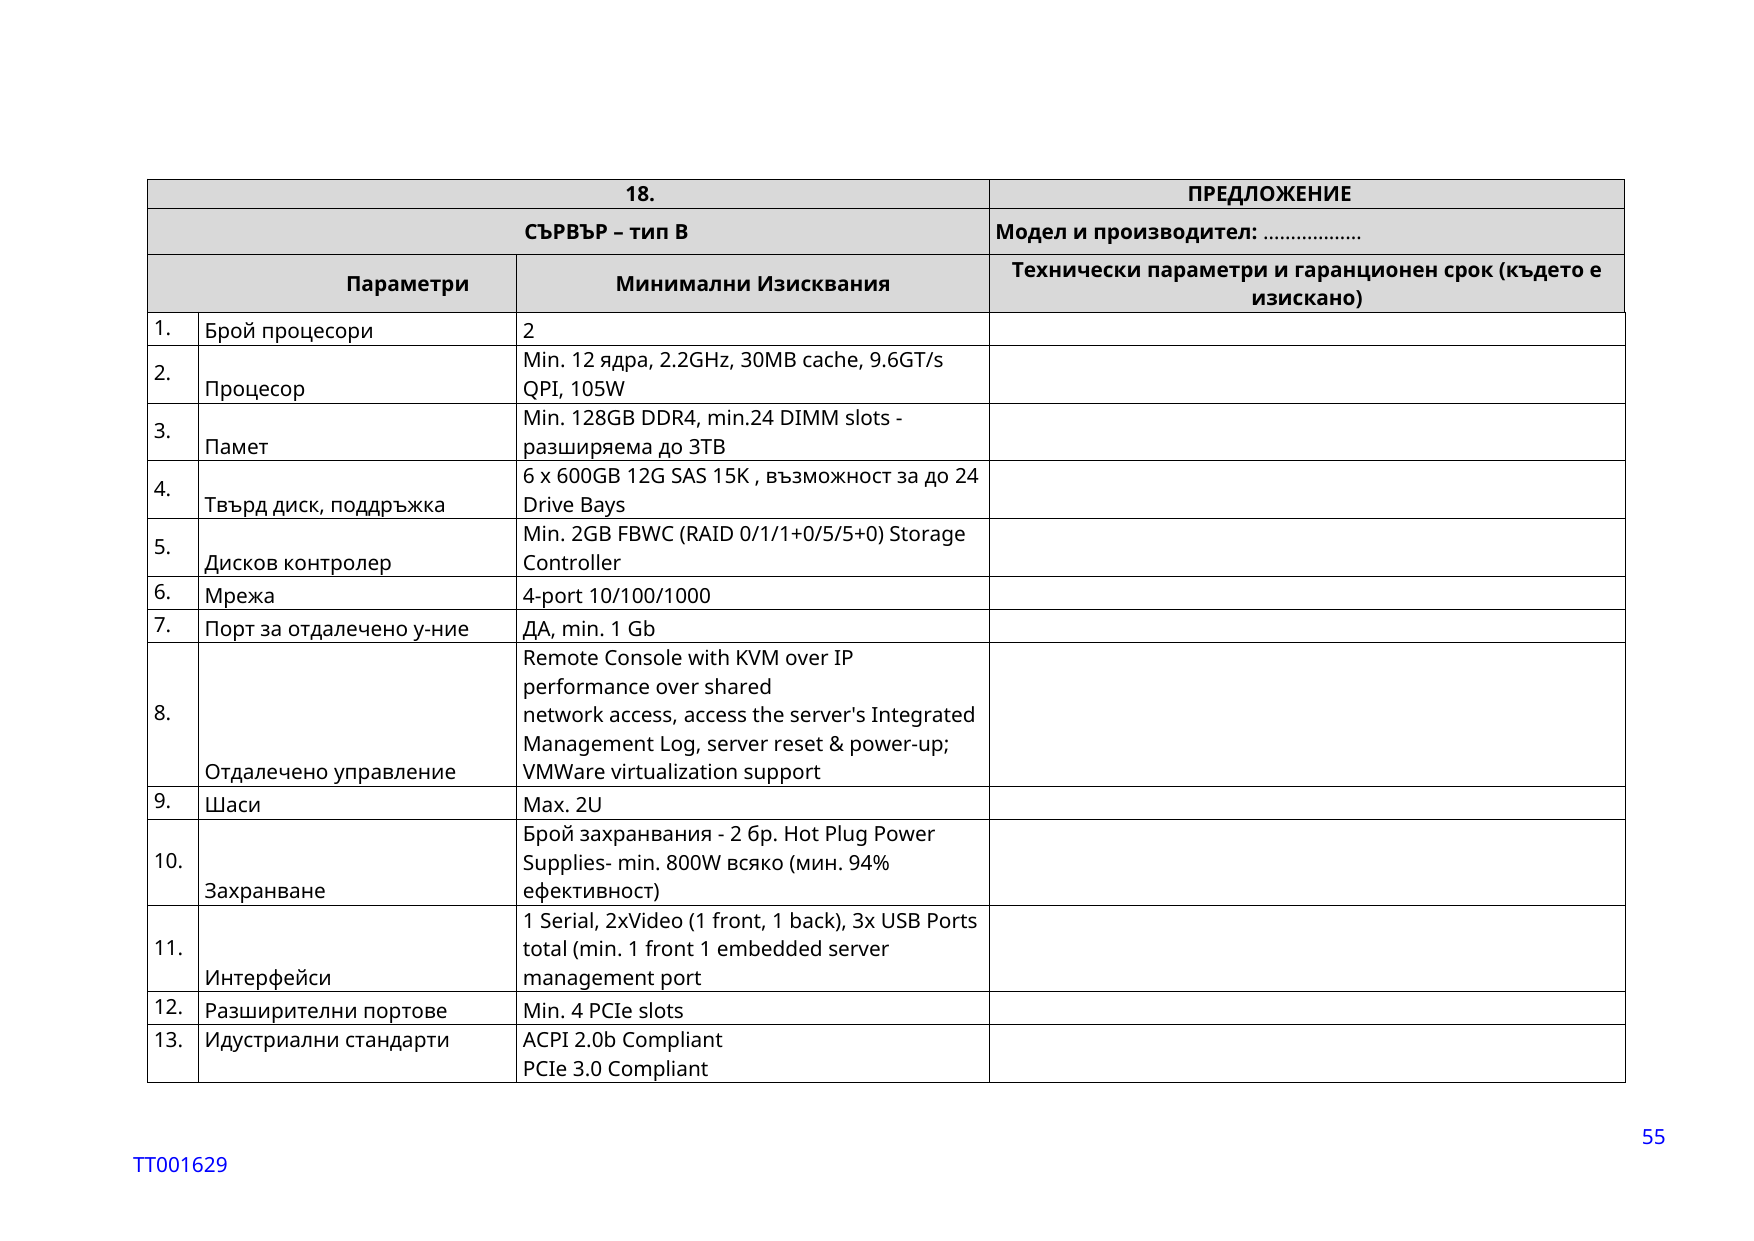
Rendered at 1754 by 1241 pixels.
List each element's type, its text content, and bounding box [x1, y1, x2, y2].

table_cell [148, 992, 198, 1024]
table_cell [990, 1025, 1625, 1082]
table_cell [148, 610, 198, 642]
table_cell [148, 255, 298, 312]
table_cell [990, 346, 1625, 402]
table_cell [990, 404, 1625, 460]
table_cell Твърд диск, поддръжка [199, 461, 516, 518]
table_cell [148, 906, 198, 991]
table_cell Брой захранвания - 2 бр. Hot Plug Power Supplies- min. 800W всяко (мин. 94% ефективност) [517, 820, 989, 905]
table_cell Remote Console with KVM over IP performance over shared network access, access the server's Integrated Management Log, server reset & power-up; VMWare virtualization support [517, 643, 989, 786]
table_cell [990, 519, 1625, 576]
table_cell [148, 461, 198, 518]
table_cell Процесор [199, 346, 516, 402]
table_cell [148, 313, 198, 344]
table_cell Памет [199, 404, 516, 460]
table_cell [148, 787, 198, 818]
table_cell [148, 519, 198, 576]
table_cell 2 [517, 313, 989, 344]
table_cell [990, 906, 1625, 991]
table_cell Захранване [199, 820, 516, 905]
table_cell Шаси [199, 787, 516, 818]
table_cell [148, 577, 198, 609]
table_cell Min. 128GB DDR4, min.24 DIMM slots - разширяемa до 3TB [517, 404, 989, 460]
table_cell [148, 209, 298, 254]
table_cell Технически параметри и гаранционен срок (където е изискано) [990, 255, 1624, 312]
table_header [298, 180, 989, 208]
table_cell СЪРВЪР – тип B [298, 209, 989, 254]
table_cell Oтдалечено управление [199, 643, 516, 786]
table_cell Интерфейси [199, 906, 516, 991]
table_cell [990, 787, 1625, 818]
table_cell ДА, min. 1 Gb [517, 610, 989, 642]
table_cell [148, 1025, 198, 1082]
table_cell [990, 461, 1625, 518]
table_cell Разширителни портове [199, 992, 516, 1024]
table_cell Идустриални стандарти [199, 1025, 516, 1082]
table_header [148, 180, 298, 208]
table_cell [990, 992, 1625, 1024]
table_cell [990, 610, 1625, 642]
table_cell Минимални Изисквания [517, 255, 989, 312]
table_header ПРЕДЛОЖЕНИЕ [990, 180, 1624, 208]
table_cell [148, 346, 198, 402]
table_cell 4-port 10/100/1000 [517, 577, 989, 609]
table_cell [990, 820, 1625, 905]
table_cell [990, 313, 1625, 344]
table_cell 6 x 600GB 12G SAS 15K , възможност за до 24 Drive Bays [517, 461, 989, 518]
table_cell 1 Serial, 2xVideo (1 front, 1 back), 3x USB Ports total (min. 1 front 1 embedded server management port [517, 906, 989, 991]
table_cell Дисков контролер [199, 519, 516, 576]
table_cell Min. 2GB FBWC (RAID 0/1/1+0/5/5+0) Storage Controller [517, 519, 989, 576]
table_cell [517, 1025, 989, 1082]
table_cell Мрежа [199, 577, 516, 609]
table_cell Max. 2U [517, 787, 989, 818]
table_cell [148, 404, 198, 460]
table_cell Брой процесори [199, 313, 516, 344]
table_cell Min. 4 PCIe slots [517, 992, 989, 1024]
table_cell [148, 820, 198, 905]
table_cell [148, 643, 198, 786]
table_cell Порт за отдалечено у-ние [199, 610, 516, 642]
table_cell Min. 12 ядра, 2.2GHz, 30MB cache, 9.6GT/s QPI, 105W [517, 346, 989, 402]
table_cell [990, 643, 1625, 786]
table_cell Параметри [298, 255, 516, 312]
table_cell Модел и производител: ……………… [990, 209, 1624, 254]
table_cell [990, 577, 1625, 609]
